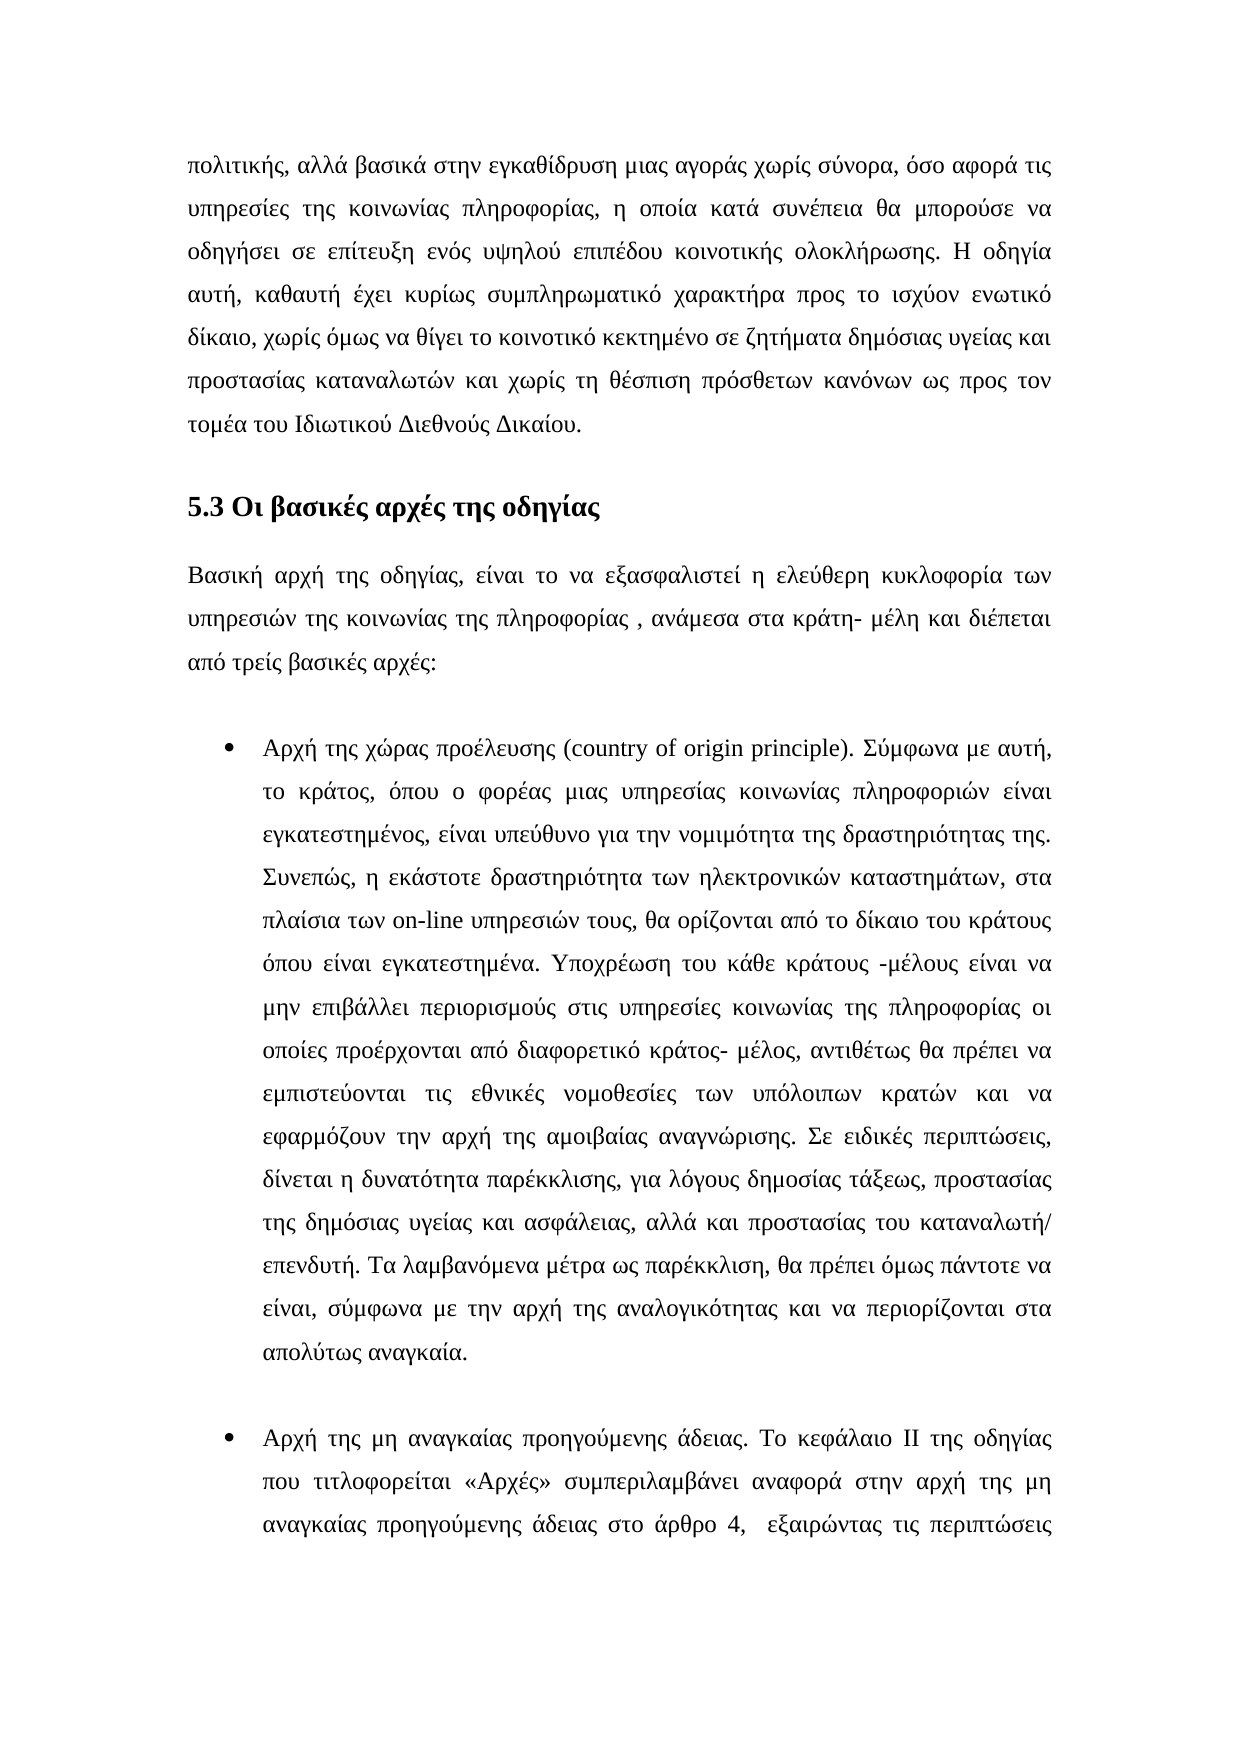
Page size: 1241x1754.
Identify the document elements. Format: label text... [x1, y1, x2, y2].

subtitle Οι βασικές αρχές της οδηγίας [187, 489, 1053, 523]
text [187, 150, 1053, 437]
list Αρχή της χώρας προέλευσης (country of origin principle). Σύμφωνα με αυτή, το κράτος, όπου ο φορέας μιας υπηρεσίας κοινωνίας πληροφοριών είναι εγκατεστημένος, είναι υπεύθυνο για την νομιμότητα της δραστηριότητας της. Συνεπώς, η εκάστοτε δραστηριότητα των ηλεκτρονικών καταστημάτων, στα πλαίσια των on-line υπηρεσιών τους, θα ορίζονται από το δίκαιο του κράτους όπου είναι εγκατεστημένα. Υποχρέωση του κάθε κράτους -μέλους είναι να μην επιβάλλει περιορισμούς στις υπηρεσίες κοινωνίας της πληροφορίας οι οποίες προέρχονται από διαφορετικό κράτος- μέλος, αντιθέτως θα πρέπει να εμπιστεύονται τις εθνικές νομοθεσίες των υπόλοιπων κρατών και να εφαρμόζουν την αρχή της αμοιβαίας αναγνώρισης. Σε ειδικές περιπτώσεις, δίνεται η δυνατότητα παρέκκλισης, για λόγους δημοσίας τάξεως, προστασίας της δημόσιας υγείας και ασφάλειας, αλλά και προστασίας του καταναλωτή/ επενδυτή. Τα λαμβανόμενα μέτρα ως παρέκκλιση, θα πρέπει όμως πάντοτε να είναι, σύμφωνα με την αρχή της αναλογικότητας και να περιορίζονται στα απολύτως αναγκαία. [225, 733, 1053, 1365]
text Βασική αρχή της οδηγίας, είναι το να εξασφαλιστεί η ελεύθερη κυκλοφορία των υπηρεσιών της κοινωνίας της πληροφορίας , ανάμεσα στα κράτη- μέλη και διέπεται από τρείς βασικές αρχές: [187, 560, 1053, 675]
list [225, 1423, 1053, 1538]
